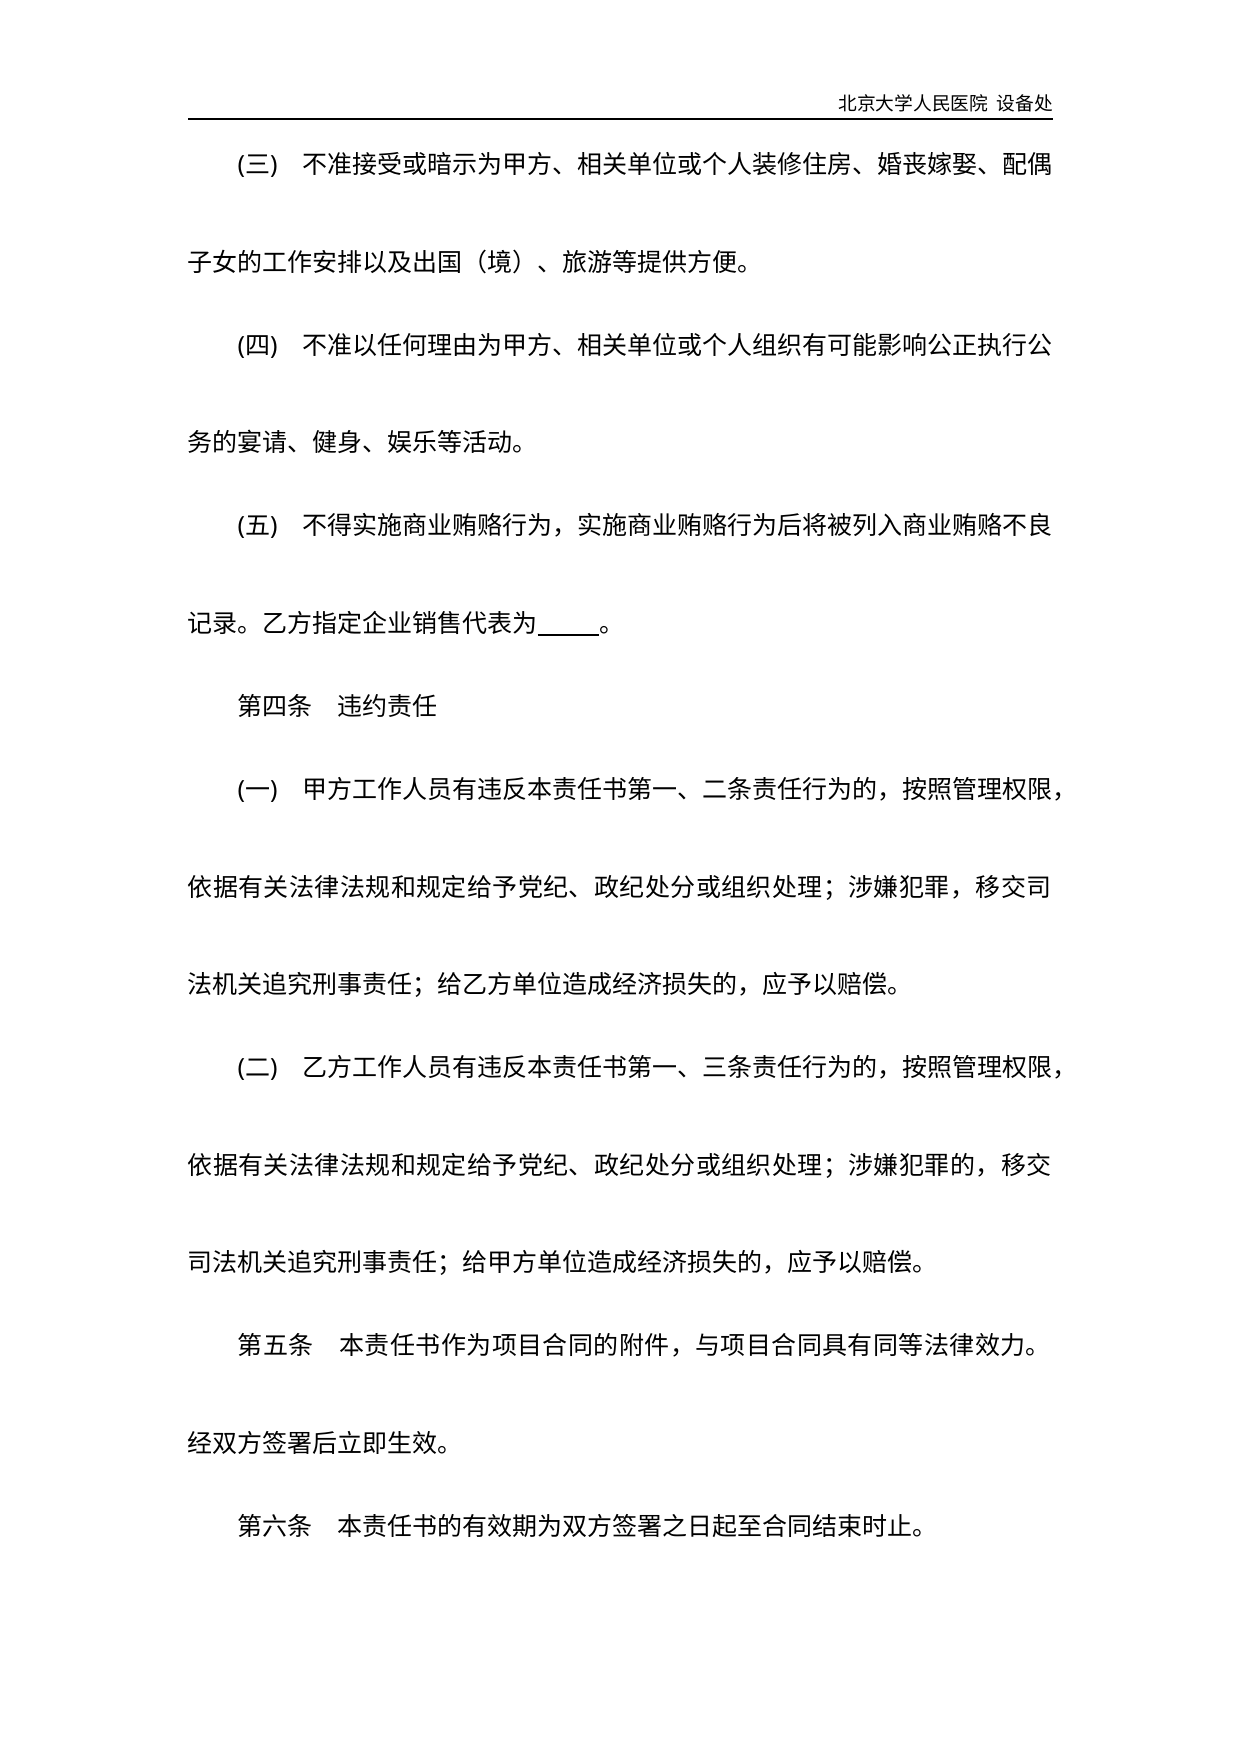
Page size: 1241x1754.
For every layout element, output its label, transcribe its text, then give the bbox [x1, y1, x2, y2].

text 第四条 违约责任 [187, 672, 1053, 737]
text (三) 不准接受或暗示为甲方、相关单位或个人装修住房、婚丧嫁娶、配偶子女的工作安排以及出国（境）、旅游等提供方便。 [187, 130, 1053, 293]
text 第六条 本责任书的有效期为双方签署之日起至合同结束时止。 [187, 1492, 1053, 1557]
text (二) 乙方工作人员有违反本责任书第一、三条责任行为的，按照管理权限，依据有关法律法规和规定给予党纪、政纪处分或组织处理；涉嫌犯罪的，移交司法机关追究刑事责任；给甲方单位造成经济损失的，应予以赔偿。 [187, 1033, 1053, 1293]
text (五) 不得实施商业贿赂行为，实施商业贿赂行为后将被列入商业贿赂不良记录。乙方指定企业销售代表为 。 [187, 491, 1053, 654]
text (一) 甲方工作人员有违反本责任书第一、二条责任行为的，按照管理权限，依据有关法律法规和规定给予党纪、政纪处分或组织处理；涉嫌犯罪，移交司法机关追究刑事责任；给乙方单位造成经济损失的，应予以赔偿。 [187, 755, 1053, 1015]
text (四) 不准以任何理由为甲方、相关单位或个人组织有可能影响公正执行公务的宴请、健身、娱乐等活动。 [187, 311, 1053, 473]
text 第五条 本责任书作为项目合同的附件，与项目合同具有同等法律效力。经双方签署后立即生效。 [187, 1311, 1053, 1474]
